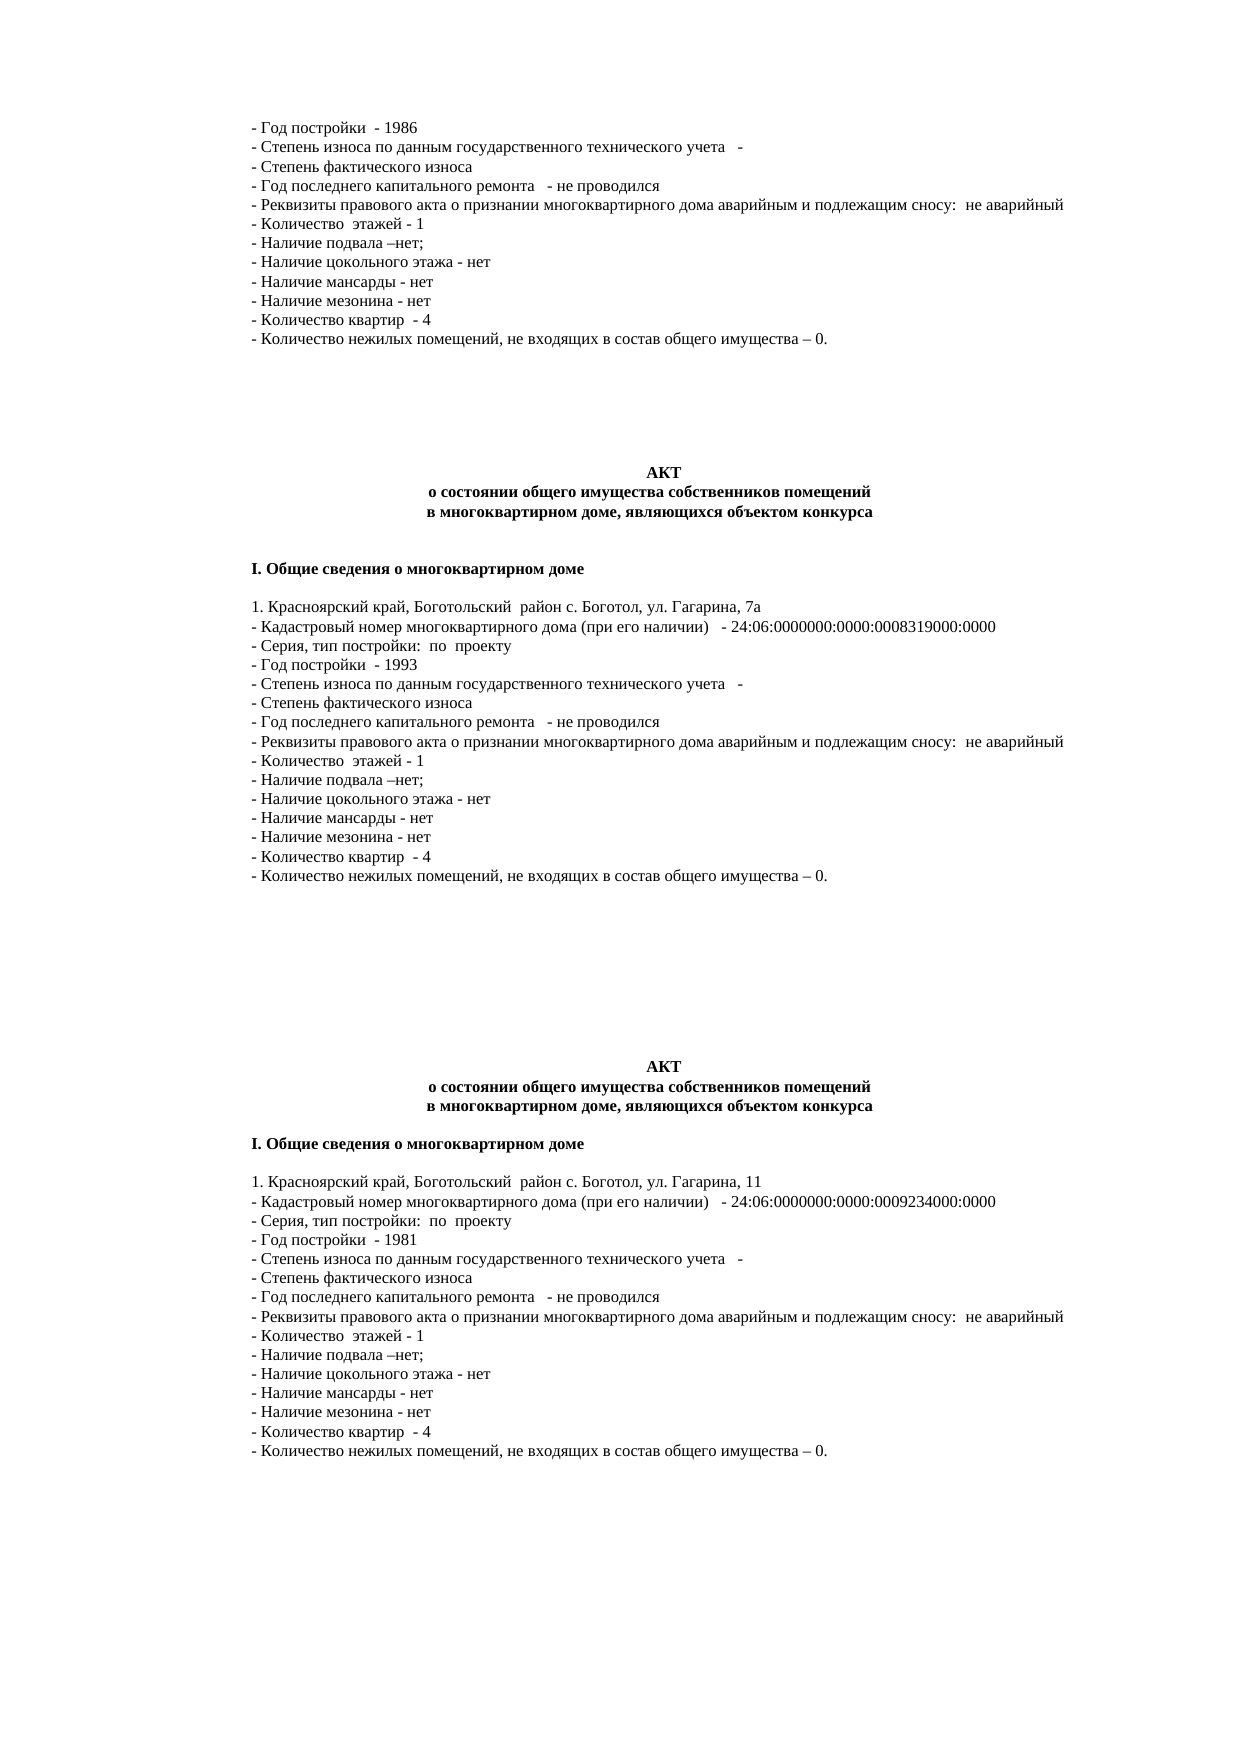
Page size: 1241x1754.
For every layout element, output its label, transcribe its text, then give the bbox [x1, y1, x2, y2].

text - Степень фактического износа [177, 156, 1122, 176]
text - Наличие цокольного этажа - нет [177, 252, 1122, 271]
text - Количество этажей - 1 [177, 751, 1122, 770]
text - Количество квартир - 4 [177, 310, 1122, 329]
text - Год постройки - 1993 [177, 655, 1122, 674]
text - Реквизиты правового акта о признании многоквартирного дома аварийным и подлежащим сносу: не аварийный [177, 195, 1122, 214]
text - Наличие мансарды - нет [177, 1383, 1122, 1402]
text АКТ [177, 1057, 1122, 1076]
text - Наличие подвала –нет; [177, 1345, 1122, 1364]
text - Количество нежилых помещений, не входящих в состав общего имущества – 0. [177, 1441, 1122, 1460]
text - Серия, тип постройки: по проекту [177, 636, 1122, 655]
text - Год постройки - 1986 [177, 118, 1122, 137]
text I. Общие сведения о многоквартирном доме [177, 559, 1122, 578]
text - Степень фактического износа [177, 693, 1122, 712]
text - Реквизиты правового акта о признании многоквартирного дома аварийным и подлежащим сносу: не аварийный [177, 1306, 1122, 1326]
text - Наличие мезонина - нет [177, 1402, 1122, 1421]
text о состоянии общего имущества собственников помещений в многоквартирном доме, являющихся объектом конкурса [177, 1076, 1122, 1115]
text - Год последнего капитального ремонта - не проводился [177, 712, 1122, 731]
text - Наличие мезонина - нет [177, 827, 1122, 846]
text - Количество нежилых помещений, не входящих в состав общего имущества – 0. [177, 329, 1122, 348]
text - Год последнего капитального ремонта - не проводился [177, 176, 1122, 195]
text - Кадастровый номер многоквартирного дома (при его наличии) - 24:06:0000000:0000:0009234000:0000 [177, 1191, 1122, 1211]
text 1. Красноярский край, Боготольский район с. Боготол, ул. Гагарина, 7а [177, 597, 1122, 616]
text 1. Красноярский край, Боготольский район с. Боготол, ул. Гагарина, 11 [177, 1172, 1122, 1191]
text - Наличие цокольного этажа - нет [177, 789, 1122, 808]
text - Степень износа по данным государственного технического учета - [177, 137, 1122, 156]
text - Количество квартир - 4 [177, 846, 1122, 866]
text - Год постройки - 1981 [177, 1230, 1122, 1249]
text о состоянии общего имущества собственников помещений в многоквартирном доме, являющихся объектом конкурса [177, 482, 1122, 521]
text - Количество нежилых помещений, не входящих в состав общего имущества – 0. [177, 866, 1122, 885]
text - Наличие подвала –нет; [177, 233, 1122, 252]
text - Серия, тип постройки: по проекту [177, 1211, 1122, 1230]
text - Наличие мансарды - нет [177, 808, 1122, 827]
text АКТ [177, 463, 1122, 482]
text - Количество квартир - 4 [177, 1421, 1122, 1441]
text I. Общие сведения о многоквартирном доме [177, 1134, 1122, 1153]
text - Степень фактического износа [177, 1268, 1122, 1287]
text - Степень износа по данным государственного технического учета - [177, 674, 1122, 693]
text - Степень износа по данным государственного технического учета - [177, 1249, 1122, 1268]
text - Наличие подвала –нет; [177, 770, 1122, 789]
text - Реквизиты правового акта о признании многоквартирного дома аварийным и подлежащим сносу: не аварийный [177, 731, 1122, 751]
text - Наличие цокольного этажа - нет [177, 1364, 1122, 1383]
text - Кадастровый номер многоквартирного дома (при его наличии) - 24:06:0000000:0000:0008319000:0000 [177, 616, 1122, 636]
text - Количество этажей - 1 [177, 214, 1122, 233]
text - Наличие мезонина - нет [177, 291, 1122, 310]
text - Год последнего капитального ремонта - не проводился [177, 1287, 1122, 1306]
text - Количество этажей - 1 [177, 1326, 1122, 1345]
text - Наличие мансарды - нет [177, 271, 1122, 291]
